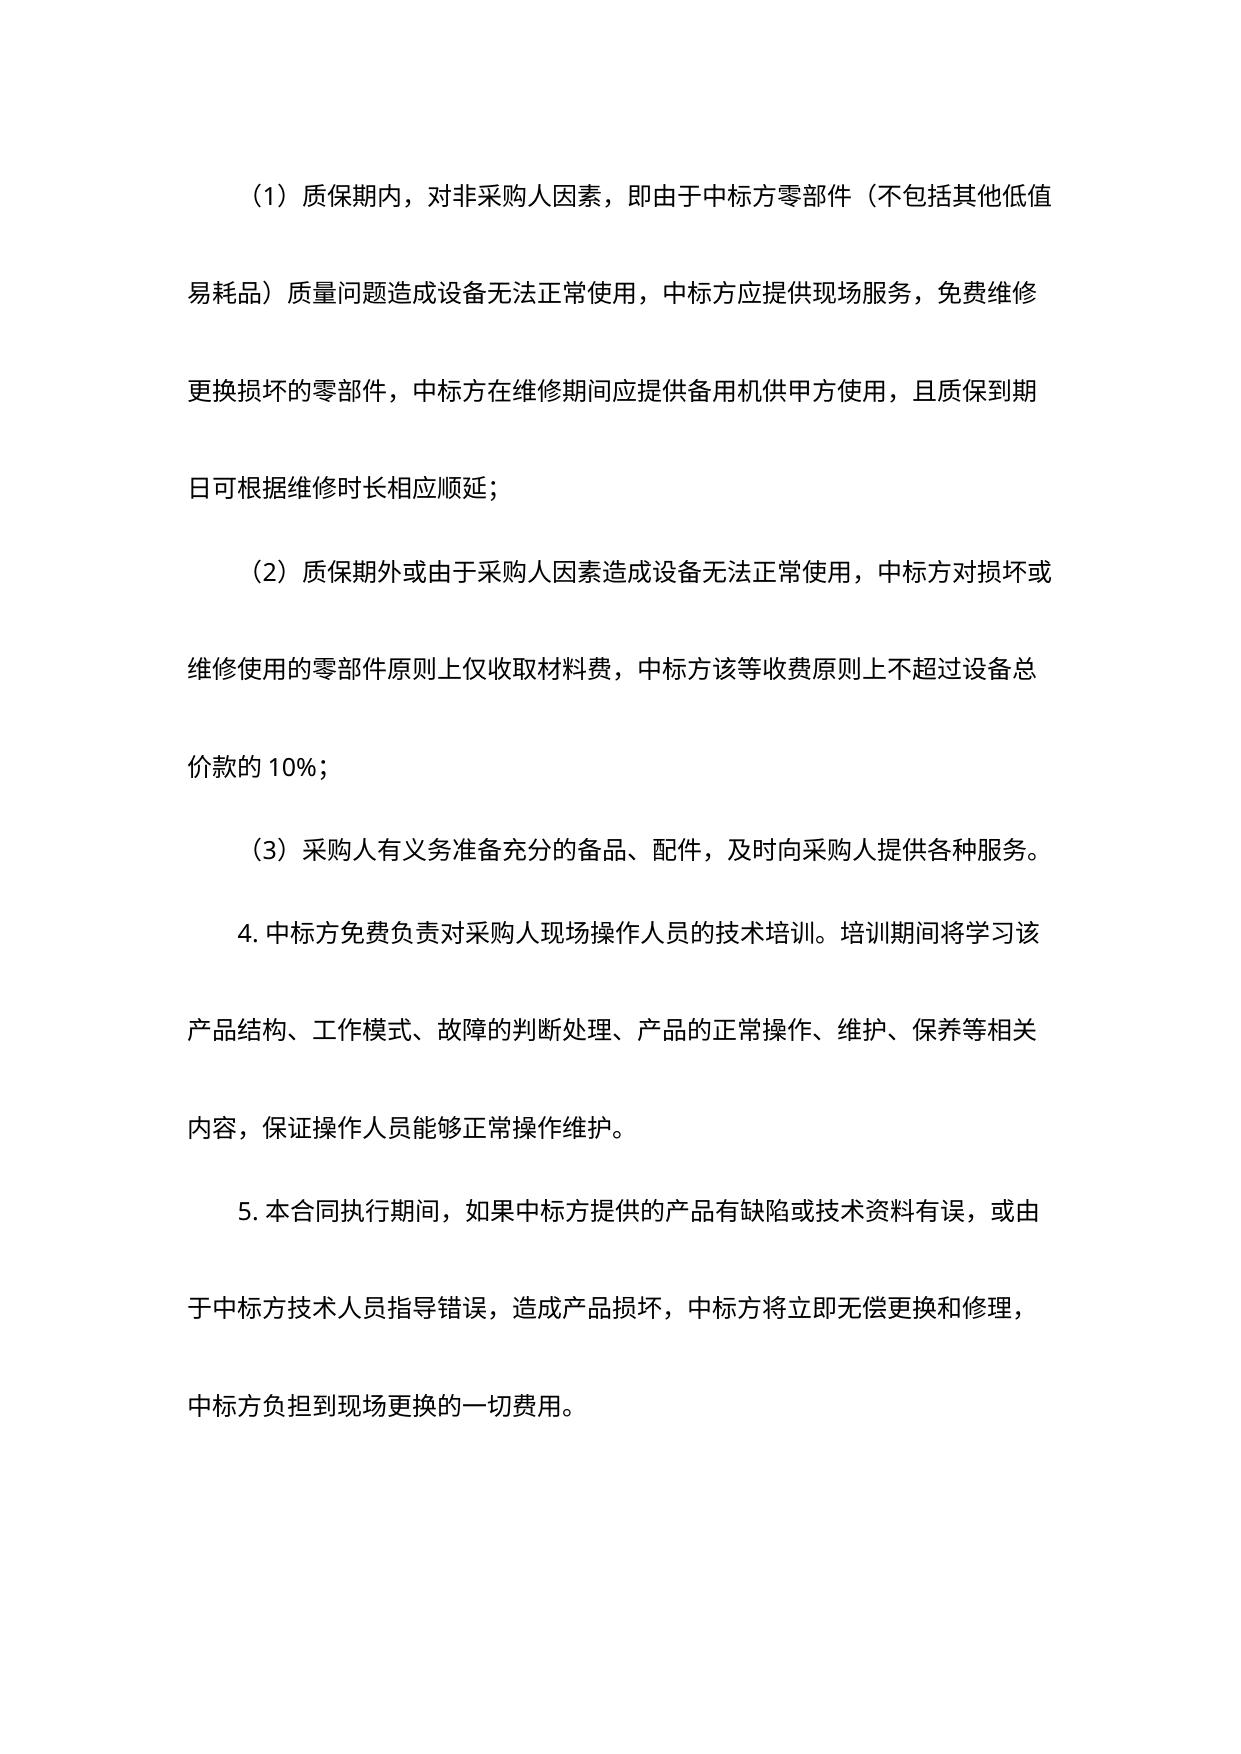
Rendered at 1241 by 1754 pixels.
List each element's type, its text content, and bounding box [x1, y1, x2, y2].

text 5. 本合同执行期间，如果中标方提供的产品有缺陷或技术资料有误，或由于中标方技术人员指导错误，造成产品损坏，中标方将立即无偿更换和修理，中标方负担到现场更换的一切费用。 [187, 1177, 1053, 1437]
text （1）质保期内，对非采购人因素，即由于中标方零部件（不包括其他低值易耗品）质量问题造成设备无法正常使用，中标方应提供现场服务，免费维修更换损坏的零部件，中标方在维修期间应提供备用机供甲方使用，且质保到期日可根据维修时长相应顺延； [187, 162, 1053, 519]
text 4. 中标方免费负责对采购人现场操作人员的技术培训。培训期间将学习该产品结构、工作模式、故障的判断处理、产品的正常操作、维护、保养等相关内容，保证操作人员能够正常操作维护。 [187, 899, 1053, 1159]
text （3）采购人有义务准备充分的备品、配件，及时向采购人提供各种服务。 [187, 816, 1053, 881]
text （2）质保期外或由于采购人因素造成设备无法正常使用，中标方对损坏或维修使用的零部件原则上仅收取材料费，中标方该等收费原则上不超过设备总价款的10%； [187, 538, 1053, 798]
